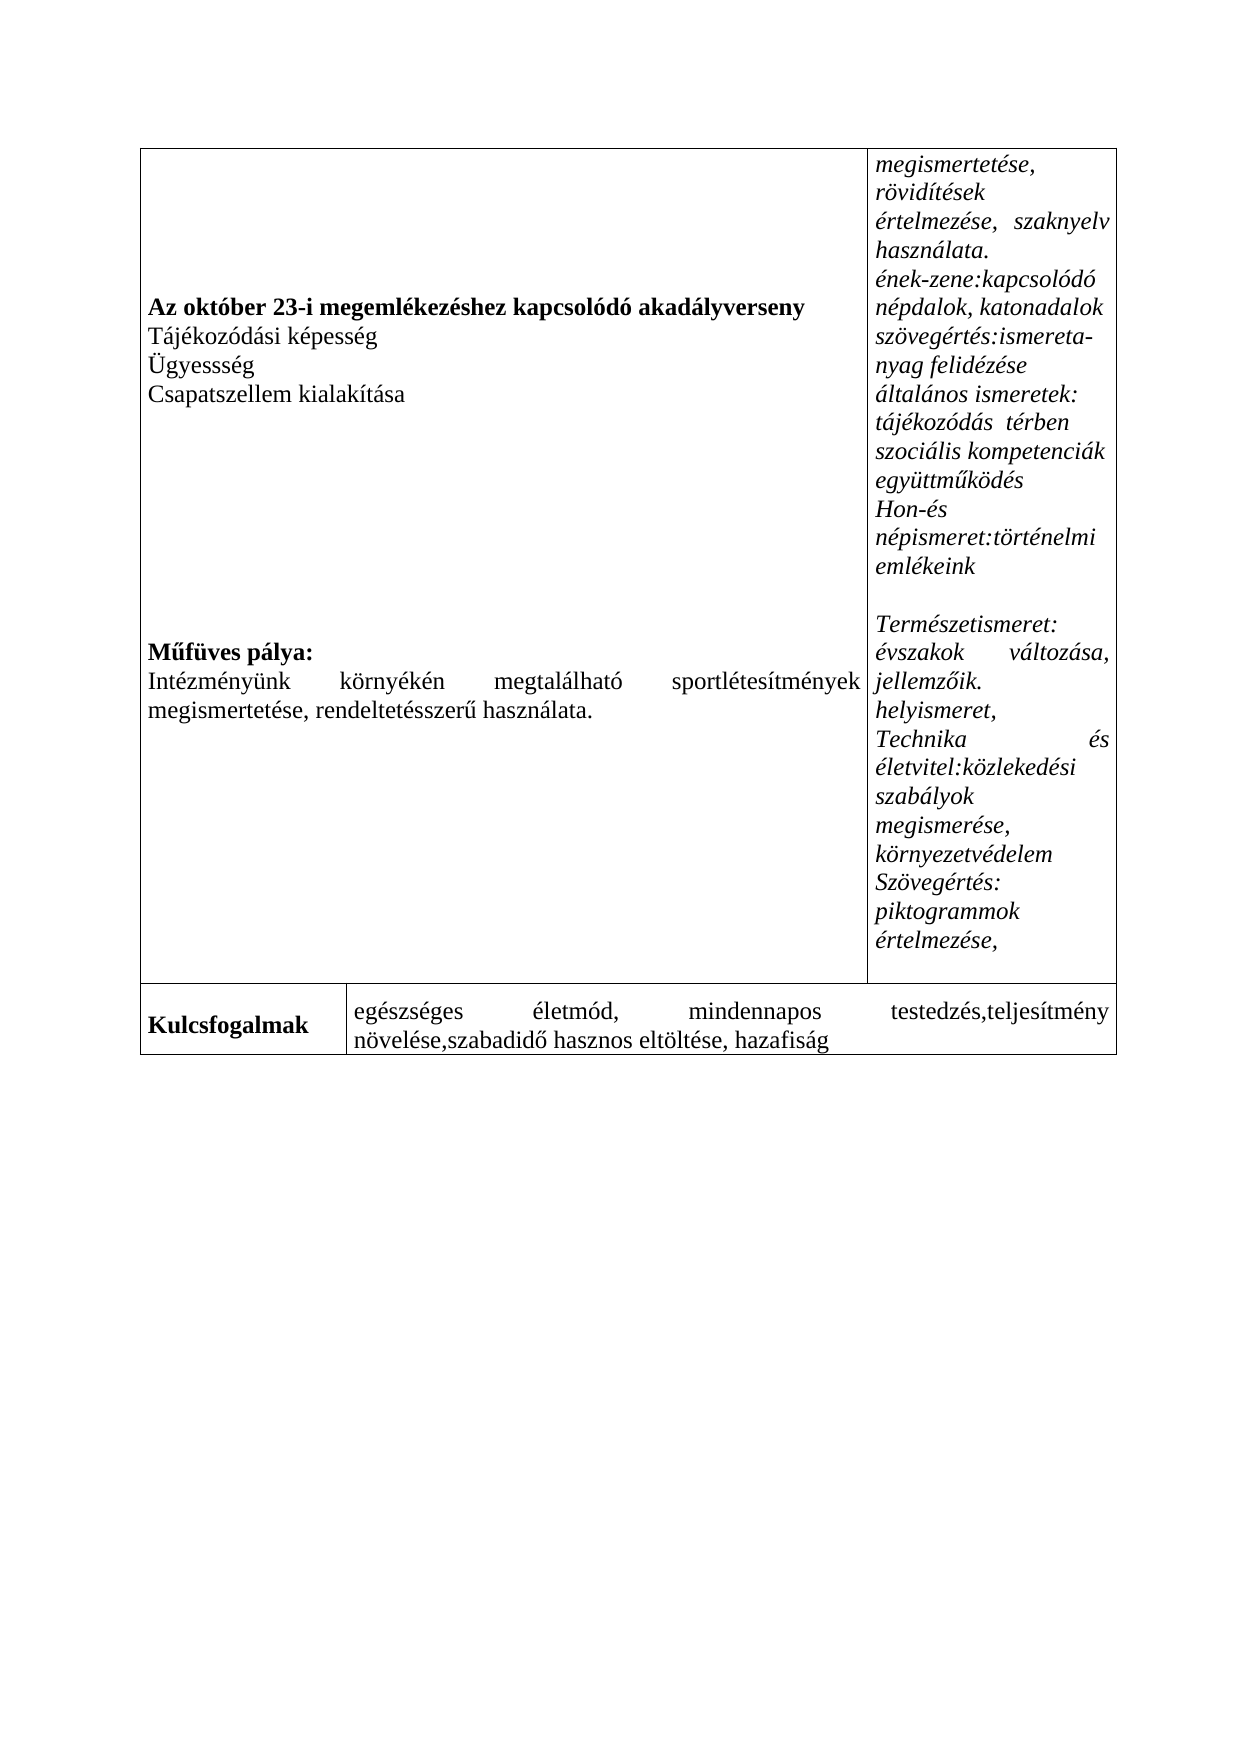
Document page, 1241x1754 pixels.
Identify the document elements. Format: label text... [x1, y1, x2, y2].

table_cell egészséges életmód, mindennapos testedzés,teljesítmény növelése,szabadidő hasznos eltöltése, hazafiság [347, 984, 1116, 1053]
table_cell Kulcsfogalmak [141, 984, 346, 1053]
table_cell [868, 149, 1116, 982]
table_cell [141, 149, 867, 982]
